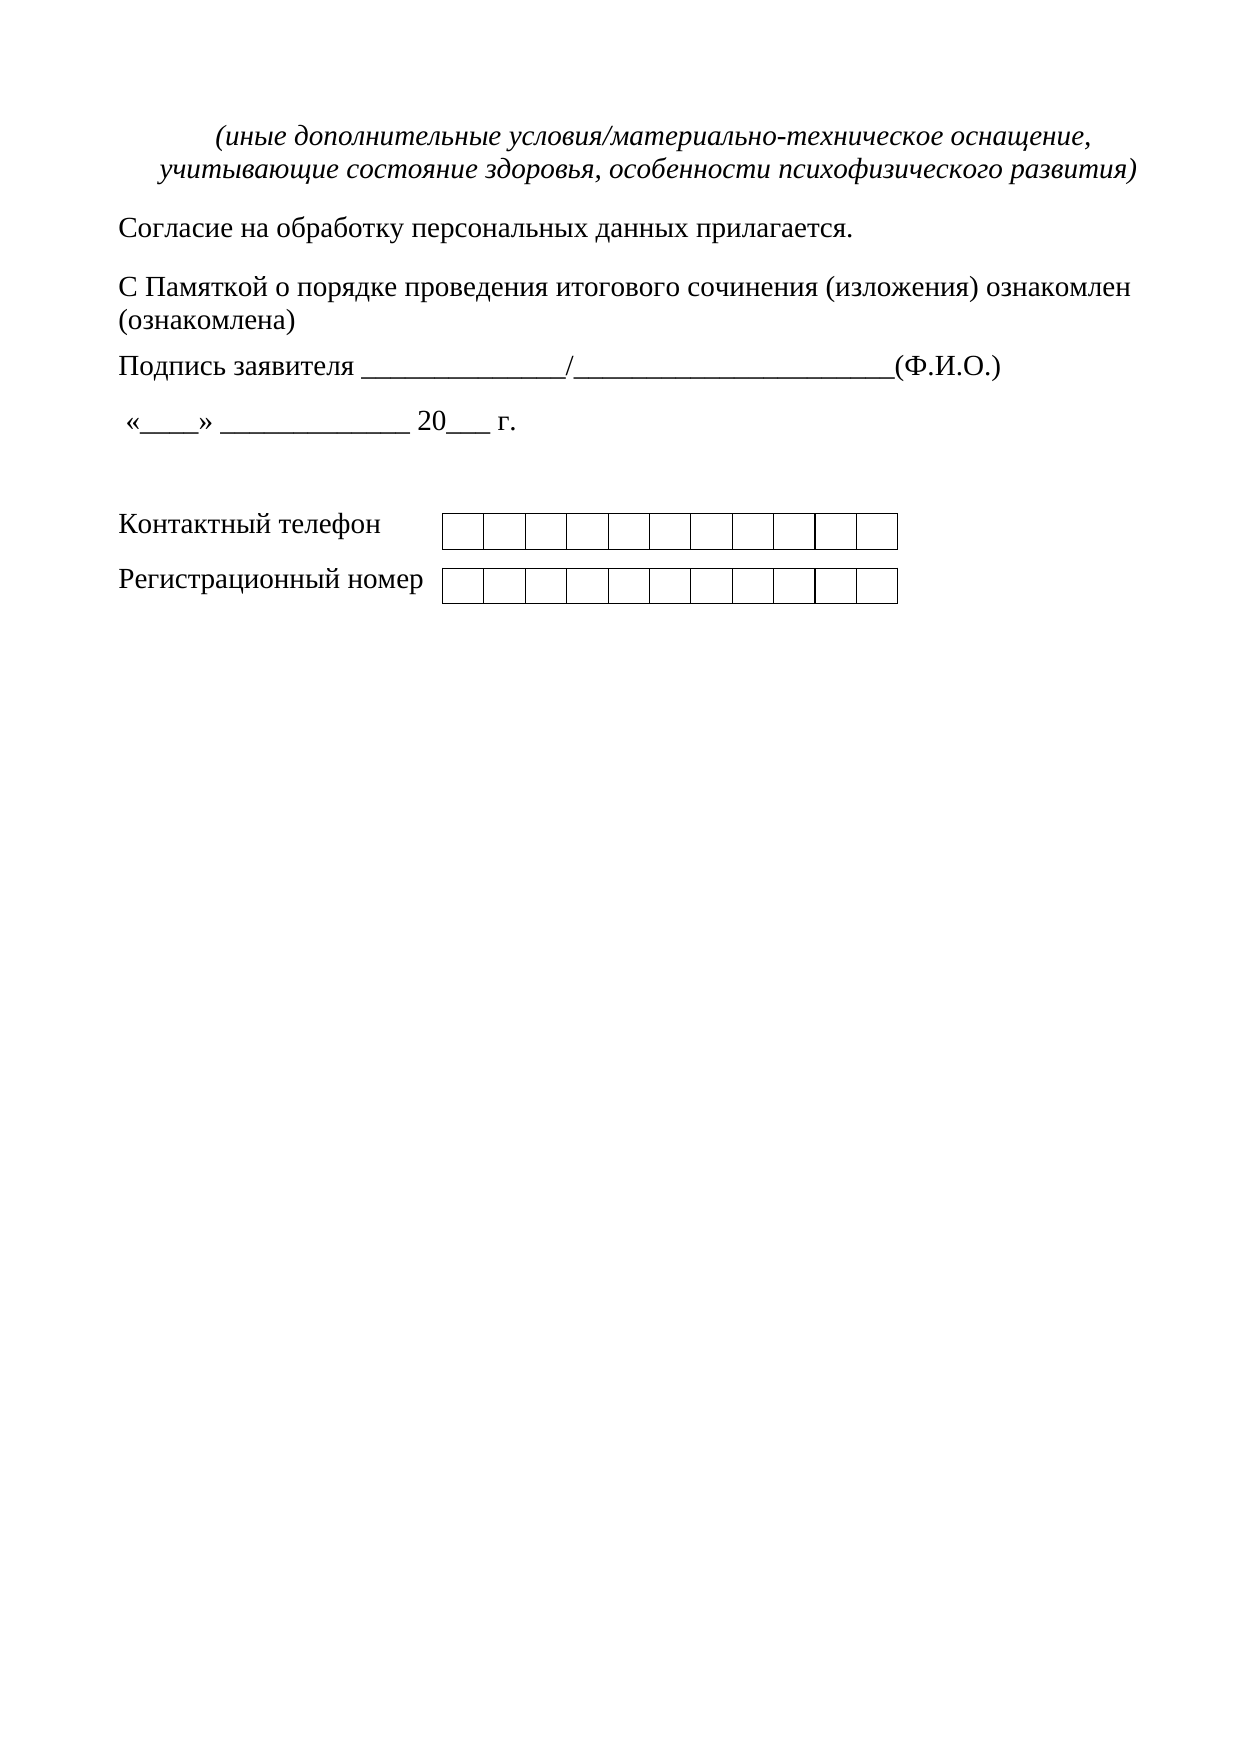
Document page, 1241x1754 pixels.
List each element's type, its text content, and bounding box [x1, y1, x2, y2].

table_header [733, 514, 773, 548]
table_header [526, 514, 566, 548]
table_header [774, 569, 814, 603]
table_header [816, 514, 856, 548]
table_header [443, 569, 483, 603]
text Подпись заявителя ______________/______________________(Ф.И.О.) [118, 348, 1181, 382]
table_header [567, 569, 608, 603]
table_header [443, 514, 483, 548]
text Регистрационный номер [118, 561, 1181, 594]
text Контактный телефон [118, 507, 1181, 540]
table_header [567, 514, 608, 548]
text C Памяткой о порядке проведения итогового сочинения (изложения) ознакомлен (ознакомлена) [118, 269, 1181, 336]
table_header [526, 569, 566, 603]
table_header [857, 514, 897, 548]
text «____» _____________ 20___ г. [118, 403, 1181, 436]
table_header [816, 569, 856, 603]
text (иные дополнительные условия/материально-техническое оснащение, учитывающие состояние здоровья, особенности психофизического развития) [118, 118, 1181, 185]
table_header [650, 569, 690, 603]
table_header [650, 514, 690, 548]
table_header [484, 569, 525, 603]
table_header [484, 514, 525, 548]
table_header [691, 514, 732, 548]
table_header [733, 569, 773, 603]
table_header [609, 514, 649, 548]
table_header [857, 569, 897, 603]
table_header [609, 569, 649, 603]
text Согласие на обработку персональных данных прилагается. [118, 210, 1181, 244]
table_header [691, 569, 732, 603]
table_header [774, 514, 814, 548]
